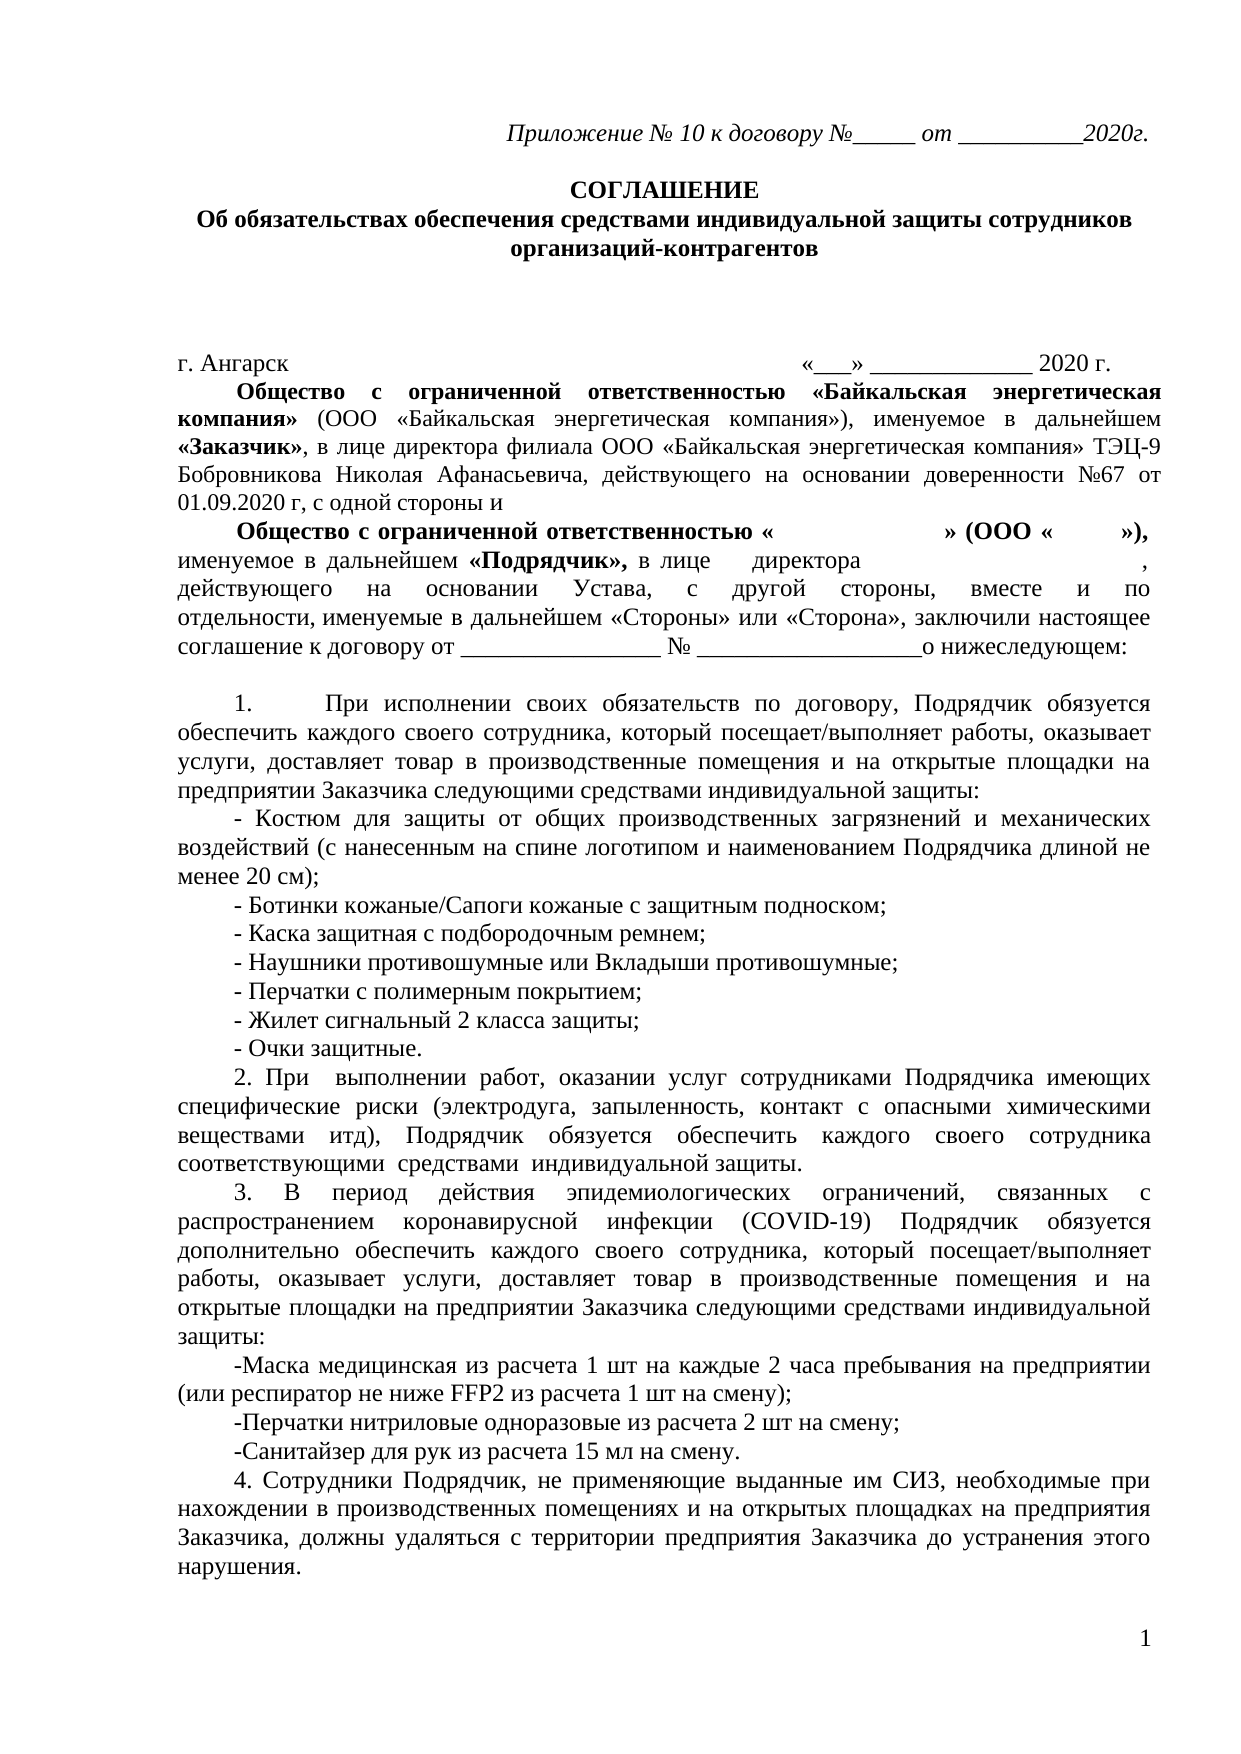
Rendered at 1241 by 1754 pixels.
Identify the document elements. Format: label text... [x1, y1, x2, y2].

text - Каска защитная с подбородочным ремнем; [177, 918, 1152, 947]
text - Перчатки с полимерным покрытием; [177, 976, 1152, 1005]
text - Наушники противошумные или Вкладыши противошумные; [177, 947, 1152, 976]
text СОГЛАШЕНИЕ [177, 176, 1152, 204]
text Общество с ограниченной ответственностью «Байкальская энергетическая компания» (ООО «Байкальская энергетическая компания»), именуемое в дальнейшем «Заказчик», в лице директора филиала ООО «Байкальская энергетическая компания» ТЭЦ-9 Бобровникова Николая Афанасьевича, действующего на основании доверенности №67 от 01.09.2020 г, с одной стороны и [177, 377, 1162, 516]
text Приложение № 10 к договору №_____ от __________2020г. [177, 118, 1152, 147]
text 1. При исполнении своих обязательств по договору, Подрядчик обязуется обеспечить каждого своего сотрудника, который посещает/выполняет работы, оказывает услуги, доставляет товар в производственные помещения и на открытые площадки на предприятии Заказчика следующими средствами индивидуальной защиты: [177, 688, 1152, 803]
text 4. Сотрудники Подрядчик, не применяющие выданные им СИЗ, необходимые при нахождении в производственных помещениях и на открытых площадках на предприятия Заказчика, должны удаляться с территории предприятия Заказчика до устранения этого нарушения. [177, 1465, 1152, 1580]
text Об обязательствах обеспечения средствами индивидуальной защиты сотрудников организаций-контрагентов [177, 204, 1152, 262]
text Общество с ограниченной ответственностью « » (ООО « »), именуемое в дальнейшем «Подрядчик», в лице директора , действующего на основании Устава, с другой стороны, вместе и по отдельности, именуемые в дальнейшем «Стороны» или «Сторона», заключили настоящее соглашение к договору от ________________ № __________________о нижеследующем: [177, 516, 1152, 660]
text 3. В период действия эпидемиологических ограничений, связанных с распространением коронавирусной инфекции (COVID-19) Подрядчик обязуется дополнительно обеспечить каждого своего сотрудника, который посещает/выполняет работы, оказывает услуги, доставляет товар в производственные помещения и на открытые площадки на предприятии Заказчика следующими средствами индивидуальной защиты: [177, 1177, 1152, 1350]
text 2. При выполнении работ, оказании услуг сотрудниками Подрядчика имеющих специфические риски (электродуга, запыленность, контакт с опасными химическими веществами итд), Подрядчик обязуется обеспечить каждого своего сотрудника соответствующими средствами индивидуальной защиты. [177, 1062, 1152, 1177]
text -Маска медицинская из расчета 1 шт на каждые 2 часа пребывания на предприятии (или респиратор не ниже FFP2 из расчета 1 шт на смену); [177, 1350, 1152, 1407]
text -Санитайзер для рук из расчета 15 мл на смену. [177, 1436, 1152, 1465]
text -Перчатки нитриловые одноразовые из расчета 2 шт на смену; [177, 1407, 1152, 1436]
text - Ботинки кожаные/Сапоги кожаные с защитным подноском; [177, 890, 1152, 918]
text г. Ангарск «___» _____________ 2020 г. [177, 348, 1152, 377]
text - Жилет сигнальный 2 класса защиты; [177, 1005, 1152, 1033]
text - Костюм для защиты от общих производственных загрязнений и механических воздействий (с нанесенным на спине логотипом и наименованием Подрядчика длиной не менее 20 см); [177, 803, 1152, 890]
text - Очки защитные. [177, 1033, 1152, 1062]
